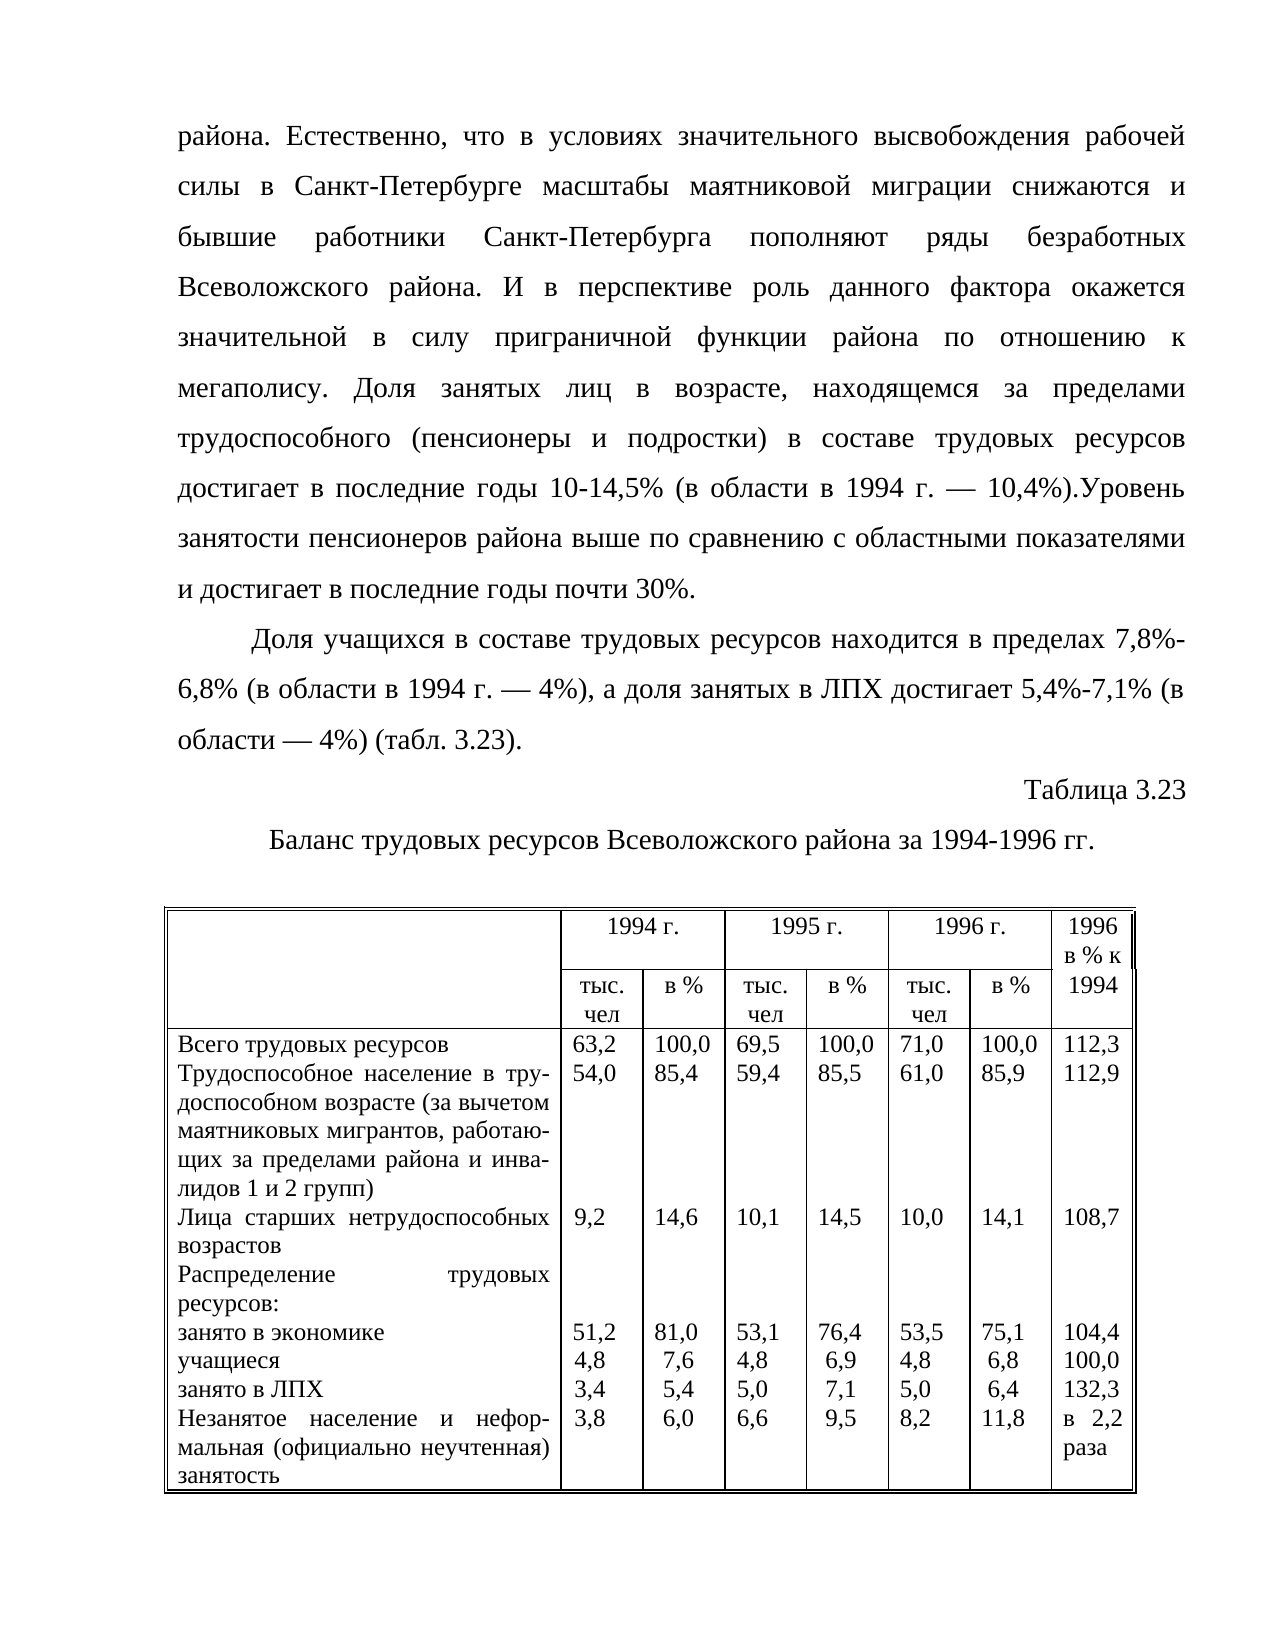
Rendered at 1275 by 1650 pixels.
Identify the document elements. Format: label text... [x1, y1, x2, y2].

text Доля учащихся в составе трудовых ресурсов находится в пределах 7,8%-6,8% (в области в 1994 г. — 4%), а доля занятых в ЛПХ достигает 5,4%-7,1% (в области — 4%) (табл. 3.23). [177, 621, 1186, 755]
table_cell Трудоспособное население в тру-доспособном возрасте (за вычетом маятниковых мигрантов, работаю-щих за пределами района и инва-лидов 1 и 2 групп) [168, 1058, 560, 1202]
table_cell 85,4 [644, 1058, 724, 1202]
table_cell 71,0 [889, 1029, 969, 1058]
table_header 1994 г. [562, 911, 724, 968]
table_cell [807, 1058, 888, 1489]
table_header 1996 г. [889, 911, 1051, 968]
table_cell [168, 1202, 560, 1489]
table_header 1996 в % к [1052, 911, 1133, 968]
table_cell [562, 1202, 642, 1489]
text Баланс трудовых ресурсов Всеволожского района за 1994-1996 гг. [177, 822, 1186, 856]
table_header 1995 г. [726, 911, 888, 968]
table_cell [168, 969, 560, 1028]
table_cell в % [807, 970, 888, 1028]
table_cell 63,2 [562, 1029, 642, 1058]
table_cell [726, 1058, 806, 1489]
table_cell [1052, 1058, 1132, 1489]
table_cell тыс. чел [889, 970, 969, 1028]
text Таблица 3.23 [177, 772, 1186, 806]
table_cell тыс. чел [726, 970, 806, 1028]
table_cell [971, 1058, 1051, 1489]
table_cell 112,3 [1052, 1029, 1132, 1058]
table_cell 100,0 [644, 1029, 724, 1058]
table_cell в % [644, 970, 724, 1028]
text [177, 118, 1186, 604]
table_cell Всего трудовых ресурсов [168, 1029, 560, 1058]
table_cell 100,0 [807, 1029, 888, 1058]
table_cell 69,5 [726, 1029, 806, 1058]
table_cell 1994 [1052, 969, 1132, 1028]
table_cell тыс. чел [562, 970, 642, 1028]
table_header [168, 911, 560, 968]
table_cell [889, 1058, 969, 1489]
table_cell 100,0 [971, 1029, 1051, 1058]
table_cell в % [971, 970, 1051, 1028]
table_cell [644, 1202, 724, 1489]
table_cell 54,0 [562, 1058, 642, 1202]
